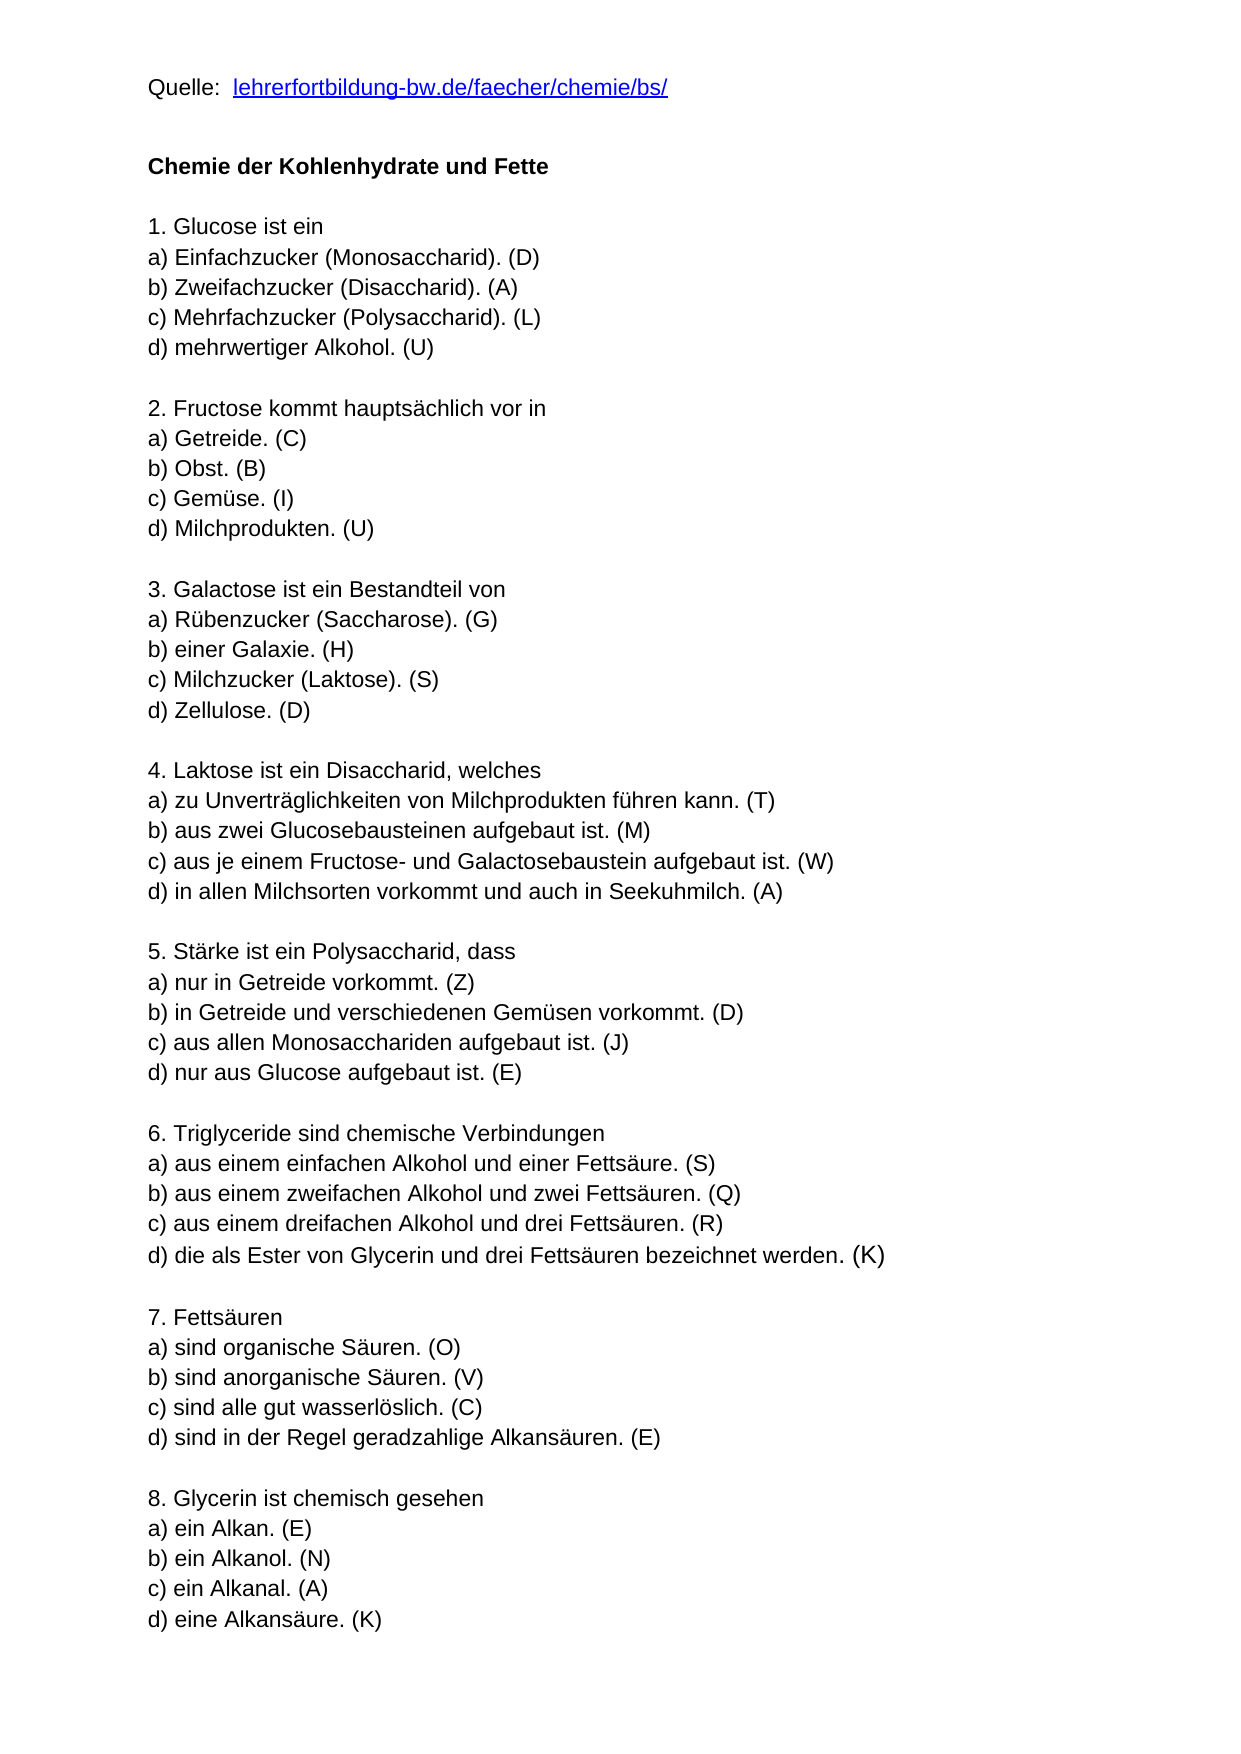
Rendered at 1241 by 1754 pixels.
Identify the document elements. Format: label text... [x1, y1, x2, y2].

text c) aus einem dreifachen Alkohol und drei Fettsäuren. (R) [148, 1210, 1093, 1236]
text 1. Glucose ist ein [148, 213, 1093, 239]
text a) ein Alkan. (E) [148, 1515, 1093, 1541]
text d) eine Alkansäure. (K) [148, 1606, 1093, 1632]
text c) ein Alkanal. (A) [148, 1575, 1093, 1602]
text 5. Stärke ist ein Polysaccharid, dass [148, 938, 1093, 964]
text b) Obst. (B) [148, 455, 1093, 481]
text 3. Galactose ist ein Bestandteil von [148, 576, 1093, 602]
text d) Milchprodukten. (U) [148, 515, 1093, 542]
text a) Einfachzucker (Monosaccharid). (D) [148, 243, 1093, 270]
text b) ein Alkanol. (N) [148, 1545, 1093, 1572]
text b) sind anorganische Säuren. (V) [148, 1364, 1093, 1390]
text d) in allen Milchsorten vorkommt und auch in Seekuhmilch. (A) [148, 878, 1093, 904]
text b) aus einem zweifachen Alkohol und zwei Fettsäuren. (Q) [148, 1180, 1093, 1206]
text d) mehrwertiger Alkohol. (U) [148, 334, 1093, 360]
text a) Rübenzucker (Saccharose). (G) [148, 606, 1093, 632]
text c) Gemüse. (I) [148, 485, 1093, 511]
text 8. Glycerin ist chemisch gesehen [148, 1485, 1093, 1511]
text d) nur aus Glucose aufgebaut ist. (E) [148, 1059, 1093, 1085]
text c) Mehrfachzucker (Polysaccharid). (L) [148, 304, 1093, 330]
text b) Zweifachzucker (Disaccharid). (A) [148, 274, 1093, 300]
text 2. Fructose kommt hauptsächlich vor in [148, 394, 1093, 421]
text 6. Triglyceride sind chemische Verbindungen [148, 1119, 1093, 1146]
text c) aus je einem Fructose- und Galactosebaustein aufgebaut ist. (W) [148, 848, 1093, 874]
text 4. Laktose ist ein Disaccharid, welches [148, 757, 1093, 783]
text a) zu Unverträglichkeiten von Milchprodukten führen kann. (T) [148, 787, 1093, 813]
text d) die als Ester von Glycerin und drei Fettsäuren bezeichnet werden. (K) [148, 1240, 1093, 1269]
text d) Zellulose. (D) [148, 697, 1093, 723]
text b) einer Galaxie. (H) [148, 636, 1093, 662]
text b) in Getreide und verschiedenen Gemüsen vorkommt. (D) [148, 999, 1093, 1025]
text 7. Fettsäuren [148, 1303, 1093, 1330]
text c) Milchzucker (Laktose). (S) [148, 666, 1093, 693]
text Chemie der Kohlenhydrate und Fette [148, 153, 1093, 179]
text c) aus allen Monosacchariden aufgebaut ist. (J) [148, 1029, 1093, 1055]
text c) sind alle gut wasserlöslich. (C) [148, 1394, 1093, 1421]
text b) aus zwei Glucosebausteinen aufgebaut ist. (M) [148, 817, 1093, 844]
text a) aus einem einfachen Alkohol und einer Fettsäure. (S) [148, 1150, 1093, 1176]
text a) Getreide. (C) [148, 425, 1093, 451]
text d) sind in der Regel geradzahlige Alkansäuren. (E) [148, 1424, 1093, 1451]
text a) nur in Getreide vorkommt. (Z) [148, 968, 1093, 995]
text a) sind organische Säuren. (O) [148, 1334, 1093, 1360]
